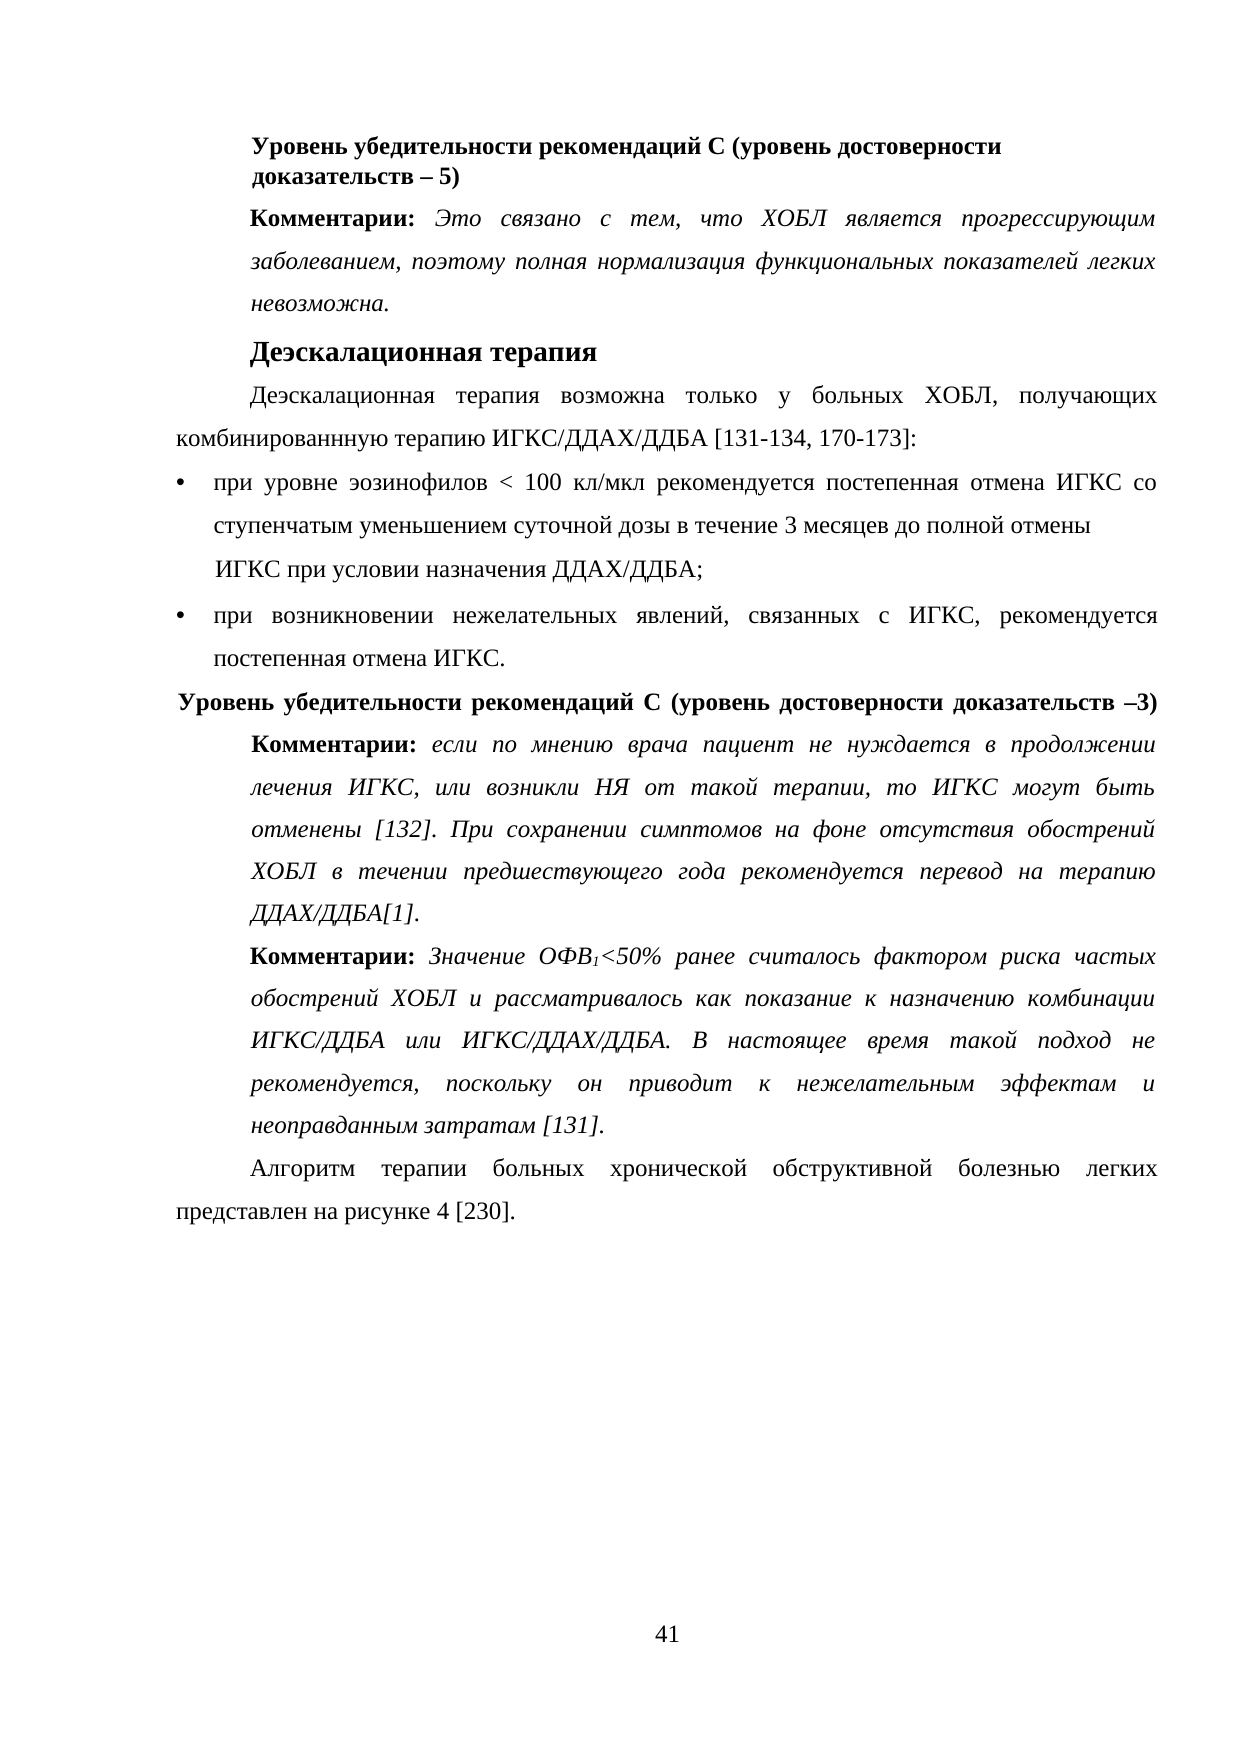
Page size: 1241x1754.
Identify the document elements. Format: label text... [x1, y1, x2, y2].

text Алгоритм терапии больных хронической обструктивной болезнью легких представлен на рисунке 4 [230]. [176, 1153, 1158, 1225]
text ИГКС при условии назначения ДДАХ/ДДБА; [215, 554, 1158, 583]
text Комментарии: Значение ОФВ1<50% ранее считалось фактором риска частых обострений ХОБЛ и рассматривалось как показание к назначению комбинации ИГКС/ДДБА или ИГКС/ДДАХ/ДДБА. В настоящее время такой подход не рекомендуется, поскольку он приводит к нежелательным эффектам и неоправданным затратам [131]. [249, 941, 1158, 1138]
subtitle Деэскалационная терапия [249, 334, 1204, 368]
text Уровень убедительности рекомендаций С (уровень достоверности доказательств –3) Комментарии: если по мнению врача пациент не нуждается в продолжении лечения ИГКС, или возникли НЯ от такой терапии, то ИГКС могут быть отменены [132]. При сохранении симптомов на фоне отсутствия обострений ХОБЛ в течении предшествующего года рекомендуется перевод на терапию ДДАХ/ДДБА[1]. [177, 687, 1158, 927]
text Комментарии: Это связано с тем, что ХОБЛ является прогрессирующим заболеванием, поэтому полная нормализация функциональных показателей легких невозможна. [249, 203, 1158, 317]
list при уровне эозинофилов < 100 кл/мкл рекомендуется постепенная отмена ИГКС со ступенчатым уменьшением суточной дозы в течение 3 месяцев до полной отмены [176, 467, 1158, 539]
list при возникновении нежелательных явлений, связанных с ИГКС, рекомендуется постепенная отмена ИГКС. [176, 600, 1158, 672]
text Деэскалационная терапия возможна только у больных ХОБЛ, получающих комбинированнную терапию ИГКС/ДДАХ/ДДБА [131-134, 170-173]: [176, 380, 1158, 452]
subtitle Уровень убедительности рекомендаций C (уровень достоверности доказательств – 5) [251, 131, 1159, 190]
